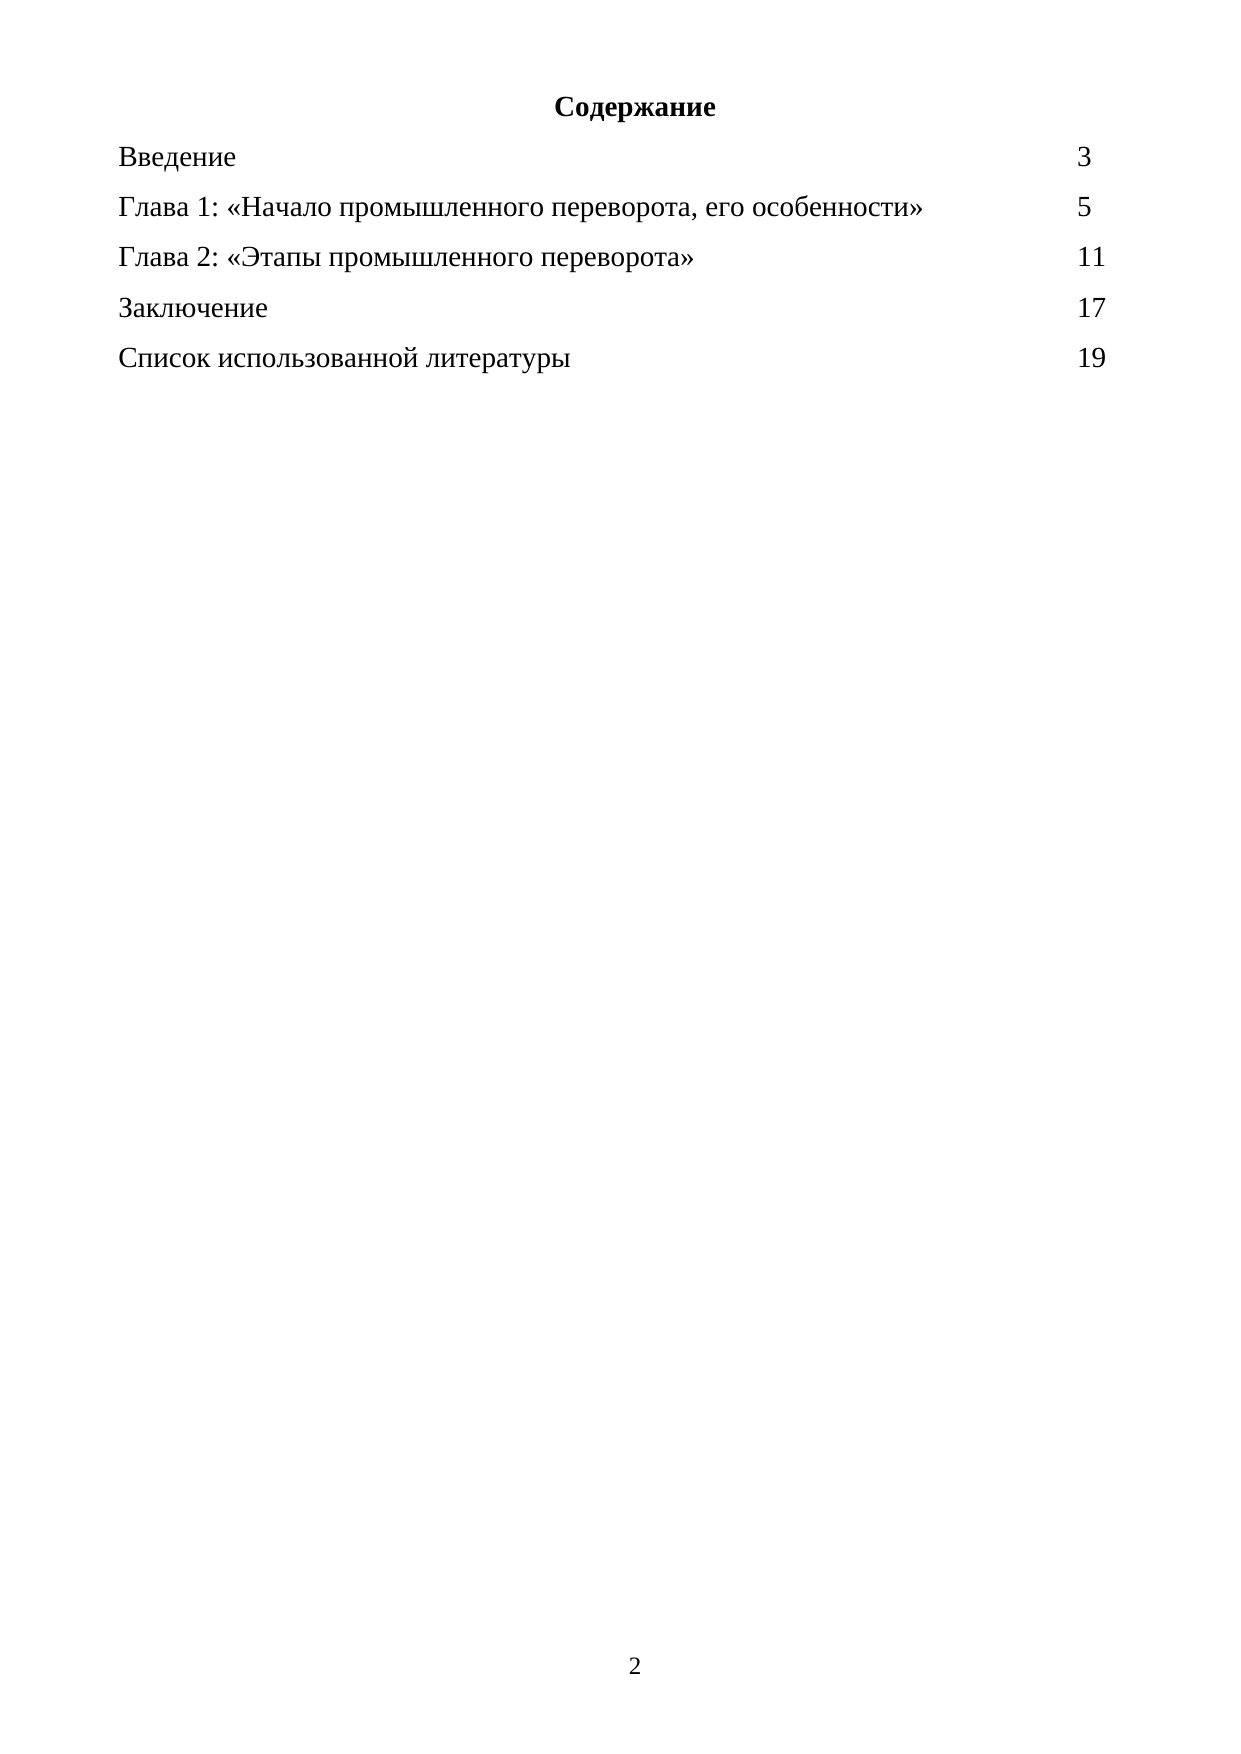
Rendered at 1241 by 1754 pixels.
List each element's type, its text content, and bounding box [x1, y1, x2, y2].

text Заключение 17 [118, 290, 1152, 323]
text Глава 1: «Начало промышленного переворота, его особенности» 5 [118, 189, 1152, 223]
text Глава 2: «Этапы промышленного переворота» 11 [118, 239, 1152, 273]
text Список использованной литературы 19 [118, 340, 1152, 374]
text Содержание [118, 89, 1152, 122]
text Введение 3 [118, 139, 1152, 172]
